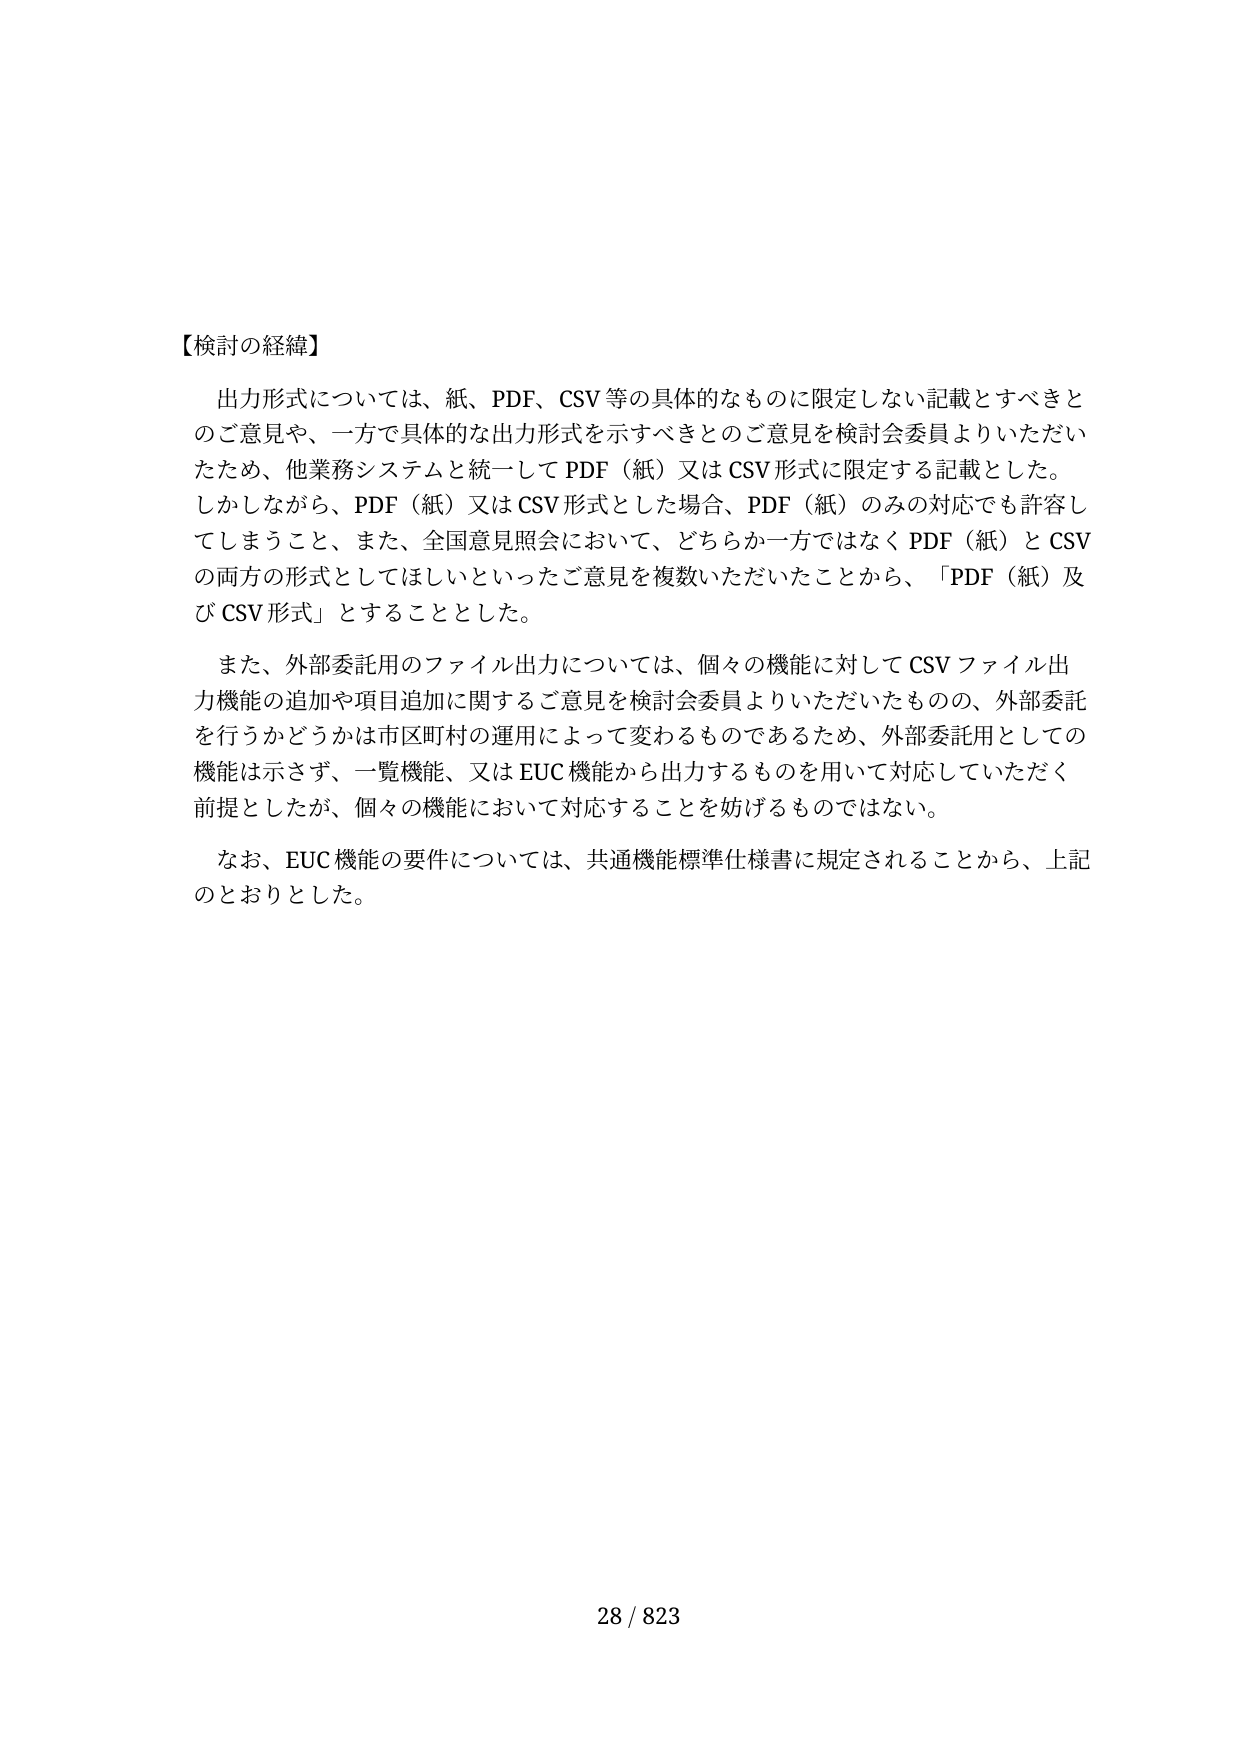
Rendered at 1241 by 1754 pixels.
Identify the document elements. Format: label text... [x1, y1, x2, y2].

text また、外部委託用のファイル出力については、個々の機能に対してCSVファイル出力機能の追加や項目追加に関するご意見を検討会委員よりいただいたものの、外部委託を行うかどうかは市区町村の運用によって変わるものであるため、外部委託用としての機能は示さず、一覧機能、又はEUC機能から出力するものを用いて対応していただく前提としたが、個々の機能において対応することを妨げるものではない。 [193, 647, 1092, 823]
text 出力形式については、紙、PDF、CSV等の具体的なものに限定しない記載とすべきとのご意見や、一方で具体的な出力形式を示すべきとのご意見を検討会委員よりいただいたため、他業務システムと統一してPDF（紙）又はCSV形式に限定する記載とした。しかしながら、PDF（紙）又はCSV形式とした場合、PDF（紙）のみの対応でも許容してしまうこと、また、全国意見照会において、どちらか一方ではなくPDF（紙）とCSVの両方の形式としてほしいといったご意見を複数いただいたことから、「PDF（紙）及びCSV形式」とすることとした。 [193, 381, 1092, 628]
text なお、EUC機能の要件については、共通機能標準仕様書に規定されることから、上記のとおりとした。 [193, 842, 1092, 911]
text 【検討の経緯】 [148, 328, 1092, 361]
